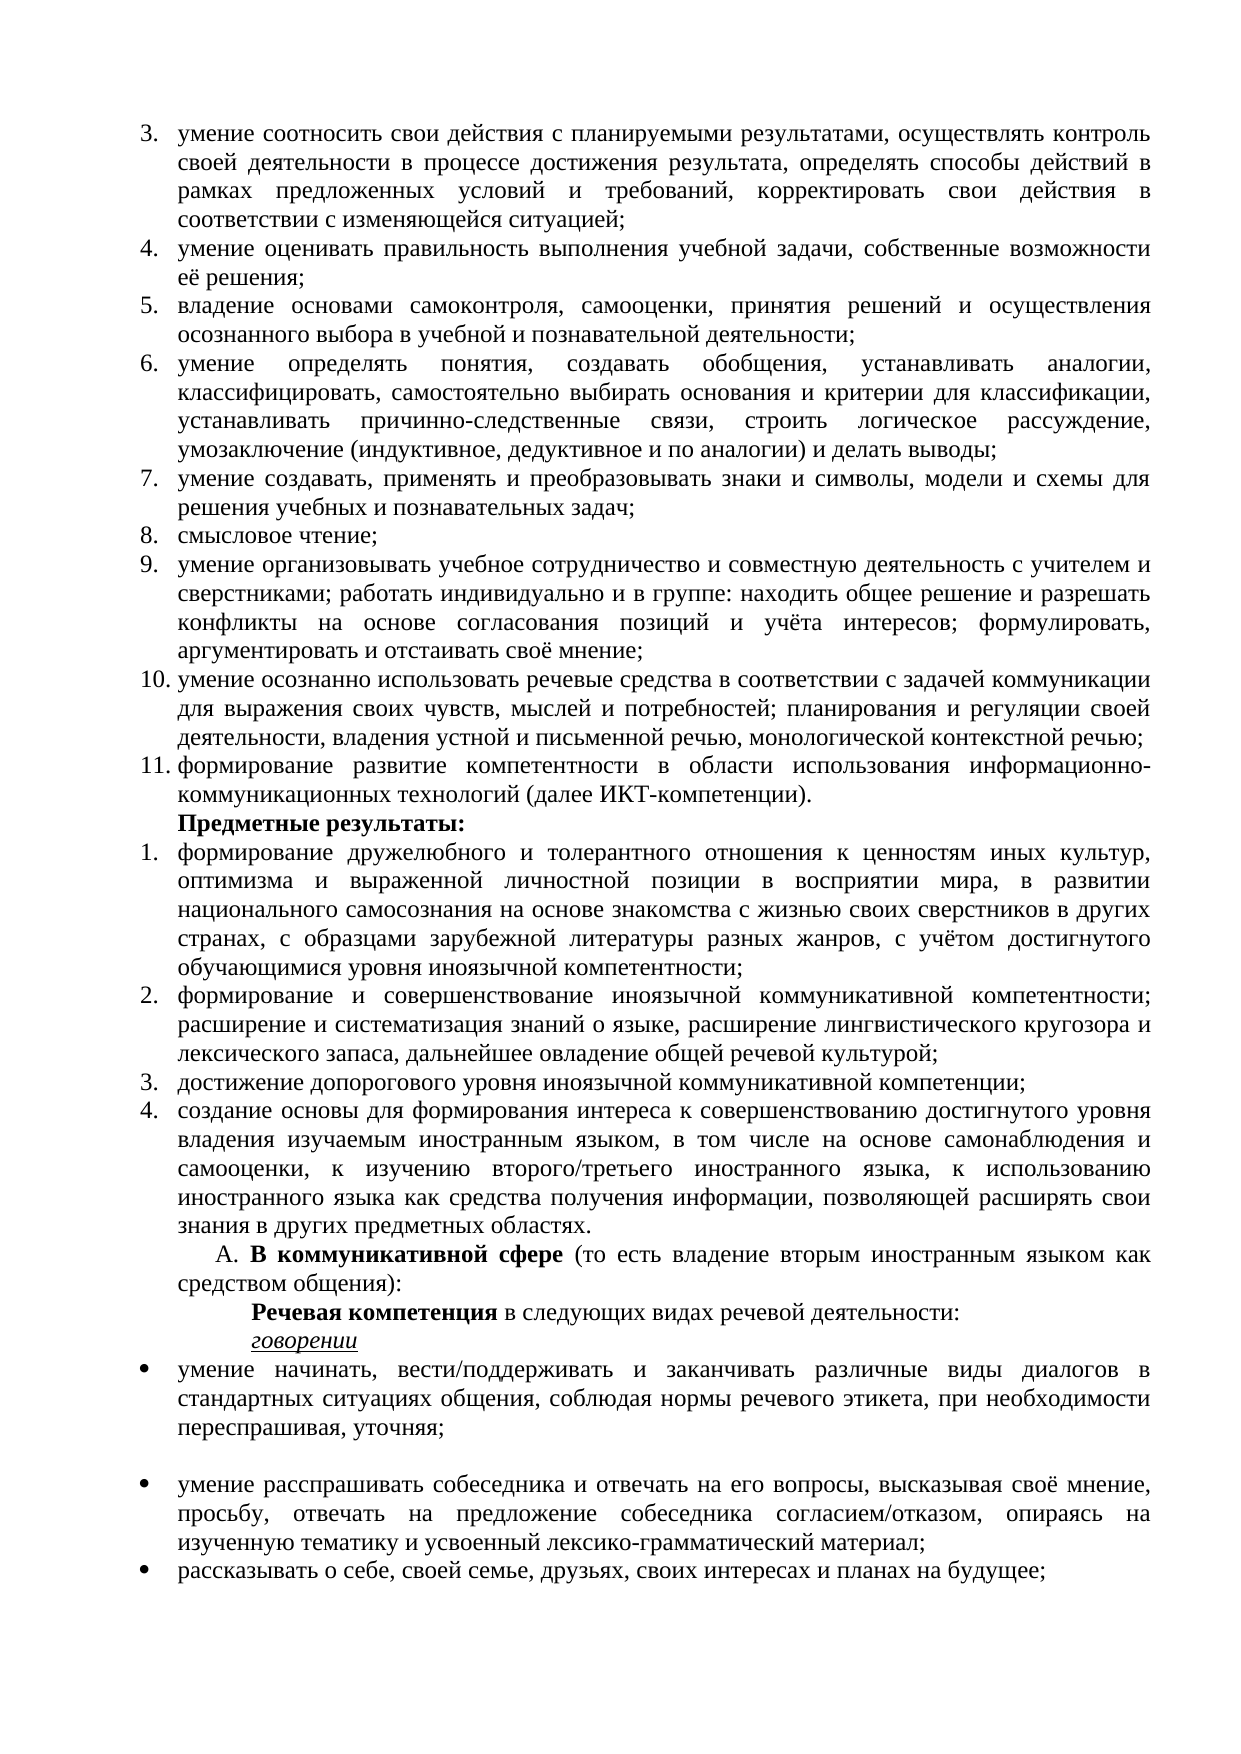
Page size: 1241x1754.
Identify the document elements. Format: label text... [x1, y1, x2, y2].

list умение организовывать учебное сотрудничество и совместную деятельность с учителем и сверстниками; работать индивидуально и в группе: находить общее решение и разрешать конфликты на основе согласования позиций и учёта интересов; формулировать, аргументировать и отстаивать своё мнение; [140, 549, 1152, 664]
list смысловое чтение; [140, 521, 1152, 549]
list умение осознанно использовать речевые средства в соответствии с задачей коммуникации для выражения своих чувств, мыслей и потребностей; планирования и регуляции своей деятельности, владения устной и письменной речью, монологической контекстной речью; [140, 664, 1152, 751]
list умение создавать, применять и преобразовывать знаки и символы, модели и схемы для решения учебных и познавательных задач; [140, 463, 1152, 521]
list умение определять понятия, создавать обобщения, устанавливать аналогии, классифицировать, самостоятельно выбирать основания и критерии для классификации, устанавливать причинно-следственные связи, строить логическое рассуждение, умозаключение (индуктивное, дедуктивное и по аналогии) и делать выводы; [140, 348, 1152, 463]
list формирование развитие компетентности в области использования информационно-коммуникационных технологий (далее ИКТ-компетенции). [140, 751, 1152, 808]
list умение соотносить свои действия с планируемыми результатами, осуществлять контроль своей деятельности в процессе достижения результата, определять способы действий в рамках предложенных условий и требований, корректировать свои действия в соответствии с изменяющейся ситуацией; [140, 118, 1152, 233]
list формирование и совершенствование иноязычной коммуникативной компетентности; расширение и систематизация знаний о языке, расширение лингвистического кругозора и лексического запаса, дальнейшее овладение общей речевой культурой; [140, 981, 1152, 1067]
list достижение допорогового уровня иноязычной коммуникативной компетенции; [140, 1067, 1152, 1096]
list создание основы для формирования интереса к совершенствованию достигнутого уровня владения изучаемым иностранным языком, в том числе на основе самонаблюдения и самооценки, к изучению второго/третьего иностранного языка, к использованию иностранного языка как средства получения информации, позволяющей расширять свои знания в других предметных областях. [140, 1096, 1152, 1239]
list формирование дружелюбного и толерантного отношения к ценностям иных культур, оптимизма и выраженной личностной позиции в восприятии мира, в развитии национального самосознания на основе знакомства с жизнью своих сверстников в других странах, с образцами зарубежной литературы разных жанров, с учётом достигнутого обучающимися уровня иноязычной компетентности; [140, 837, 1152, 981]
list рассказывать о себе, своей семье, друзьях, своих интересах и планах на будущее; [140, 1556, 1152, 1584]
list умение оценивать правильность выполнения учебной задачи, собственные возможности её решения; [140, 233, 1152, 291]
text Предметные результаты: [177, 808, 1152, 837]
text говорении [177, 1326, 1152, 1354]
list умение начинать, вести/поддерживать и заканчивать различные виды диалогов в стандартных ситуациях общения, соблюдая нормы речевого этикета, при необходимости переспрашивая, уточняя; [140, 1354, 1152, 1441]
list владение основами самоконтроля, самооценки, принятия решений и осуществления осознанного выбора в учебной и познавательной деятельности; [140, 291, 1152, 348]
text Речевая компетенция в следующих видах речевой деятельности: [177, 1297, 1152, 1326]
list умение расспрашивать собеседника и отвечать на его вопросы, высказывая своё мнение, просьбу, отвечать на предложение собеседника согласием/отказом, опираясь на изученную тематику и усвоенный лексико-грамматический материал; [140, 1469, 1152, 1556]
text А. В коммуникативной сфере (то есть владение вторым иностранным языком как средством общения): [177, 1239, 1152, 1297]
